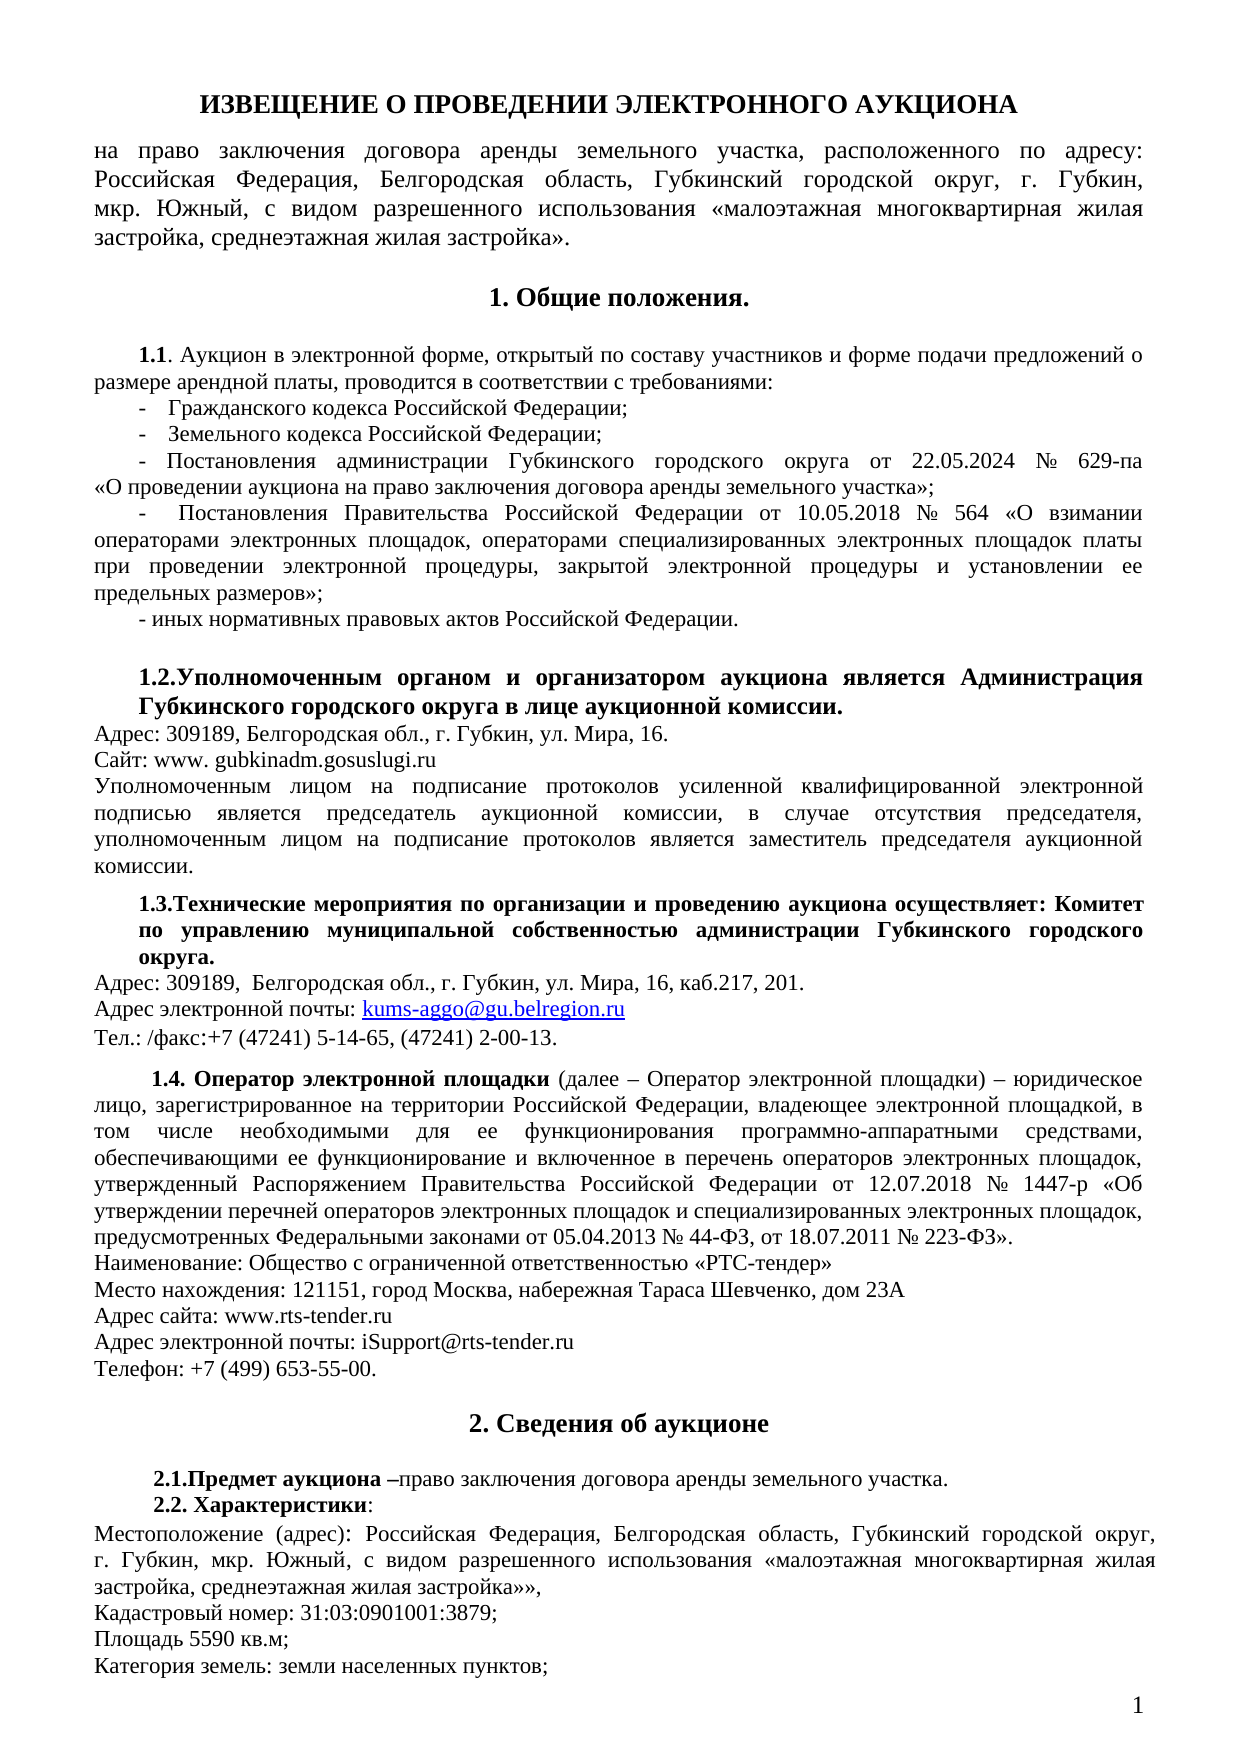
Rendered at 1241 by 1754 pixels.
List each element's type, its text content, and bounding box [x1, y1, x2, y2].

text Адрес сайта: www.rts-tender.ru [94, 1302, 1144, 1328]
text Кадастровый номер: 31:03:0901001:3879; [94, 1599, 1157, 1626]
text Наименование: Общество с ограниченной ответственностью «РТС-тендер» [94, 1249, 1144, 1276]
list Земельного кодекса Российской Федерации; [94, 420, 1144, 447]
text 1.2.Уполномоченным органом и организатором аукциона является Администрация Губкинского городского округа в лице аукционной комиссии. [138, 662, 1144, 720]
text 1.1. Аукцион в электронной форме, открытый по составу участников и форме подачи предложений о размере арендной платы, проводится в соответствии с требованиями: [94, 341, 1144, 394]
text Уполномоченным лицом на подписание протоколов усиленной квалифицированной электронной подписью является председатель аукционной комиссии, в случае отсутствия председателя, уполномоченным лицом на подписание протоколов является заместитель председателя аукционной комиссии. [94, 773, 1144, 878]
text Телефон: +7 (499) 653-55-00. [94, 1355, 1157, 1381]
text 2. Сведения об аукционе [94, 1407, 1144, 1439]
text 1.3.Технические мероприятия по организации и проведению аукциона осуществляет: Комитет по управлению муниципальной собственностью администрации Губкинского городского округа. [138, 890, 1144, 969]
text 1.4. Оператор электронной площадки (далее – Оператор электронной площадки) – юридическое лицо, зарегистрированное на территории Российской Федерации, владеющее электронной площадкой, в том числе необходимыми для ее функционирования программно-аппаратными средствами, обеспечивающими ее функционирование и включенное в перечень операторов электронных площадок, утвержденный Распоряжением Правительства Российской Федерации от 12.07.2018 № 1447-р «Об утверждении перечней операторов электронных площадок и специализированных электронных площадок, предусмотренных Федеральными законами от 05.04.2013 № 44-ФЗ, от 18.07.2011 № 223-ФЗ». [94, 1065, 1144, 1249]
text на право заключения договора аренды земельного участка, расположенного по адресу: Российская Федерация, Белгородская область, Губкинский городской округ, г. Губкин, мкр. Южный, с видом разрешенного использования «малоэтажная многоквартирная жилая застройка, среднеэтажная жилая застройка». [94, 135, 1144, 250]
text Адрес: 309189, Белгородская обл., г. Губкин, ул. Мира, 16, каб.217, 201. [94, 969, 1144, 995]
list Гражданского кодекса Российской Федерации; [94, 394, 1144, 420]
text Местоположение (адрес): Российская Федерация, Белгородская область, Губкинский городской округ, г. Губкин, мкр. Южный, с видом разрешенного использования «малоэтажная многоквартирная жилая застройка, среднеэтажная жилая застройка»», [94, 1518, 1157, 1599]
text Категория земель: земли населенных пунктов; [94, 1652, 1144, 1678]
text Адрес электронной почты: iSupport@rts-tender.ru [94, 1328, 1144, 1355]
text Место нахождения: 121151, город Москва, набережная Тараса Шевченко, дом 23А [94, 1276, 1144, 1302]
text Тел.: /факс:+7 (47241) 5-14-65, (47241) 2-00-13. [94, 1022, 1144, 1051]
text Адрес: 309189, Белгородская обл., г. Губкин, ул. Мира, 16. [94, 720, 1144, 746]
text - иных нормативных правовых актов Российской Федерации. [94, 605, 1144, 631]
text 1. Общие положения. [94, 281, 1144, 313]
text 2.2. Характеристики: [153, 1491, 1144, 1518]
text Адрес электронной почты: kums-aggo@gu.belregion.ru [94, 995, 1144, 1022]
text Площадь 5590 кв.м; [94, 1626, 1157, 1652]
text - Постановления администрации Губкинского городского округа от 22.05.2024 № 629-па «О проведении аукциона на право заключения договора аренды земельного участка»; [94, 447, 1144, 499]
text ИЗВЕЩЕНИЕ О ПРОВЕДЕНИИ ЭЛЕКТРОННОГО АУКЦИОНА [49, 89, 1161, 120]
text 2.1.Предмет аукциона –право заключения договора аренды земельного участка. [153, 1465, 1144, 1491]
text Сайт: www. gubkinadm.gosuslugi.ru [94, 746, 1144, 773]
text - Постановления Правительства Российской Федерации от 10.05.2018 № 564 «О взимании операторами электронных площадок, операторами специализированных электронных площадок платы при проведении электронной процедуры, закрытой электронной процедуры и установлении ее предельных размеров»; [94, 499, 1144, 605]
